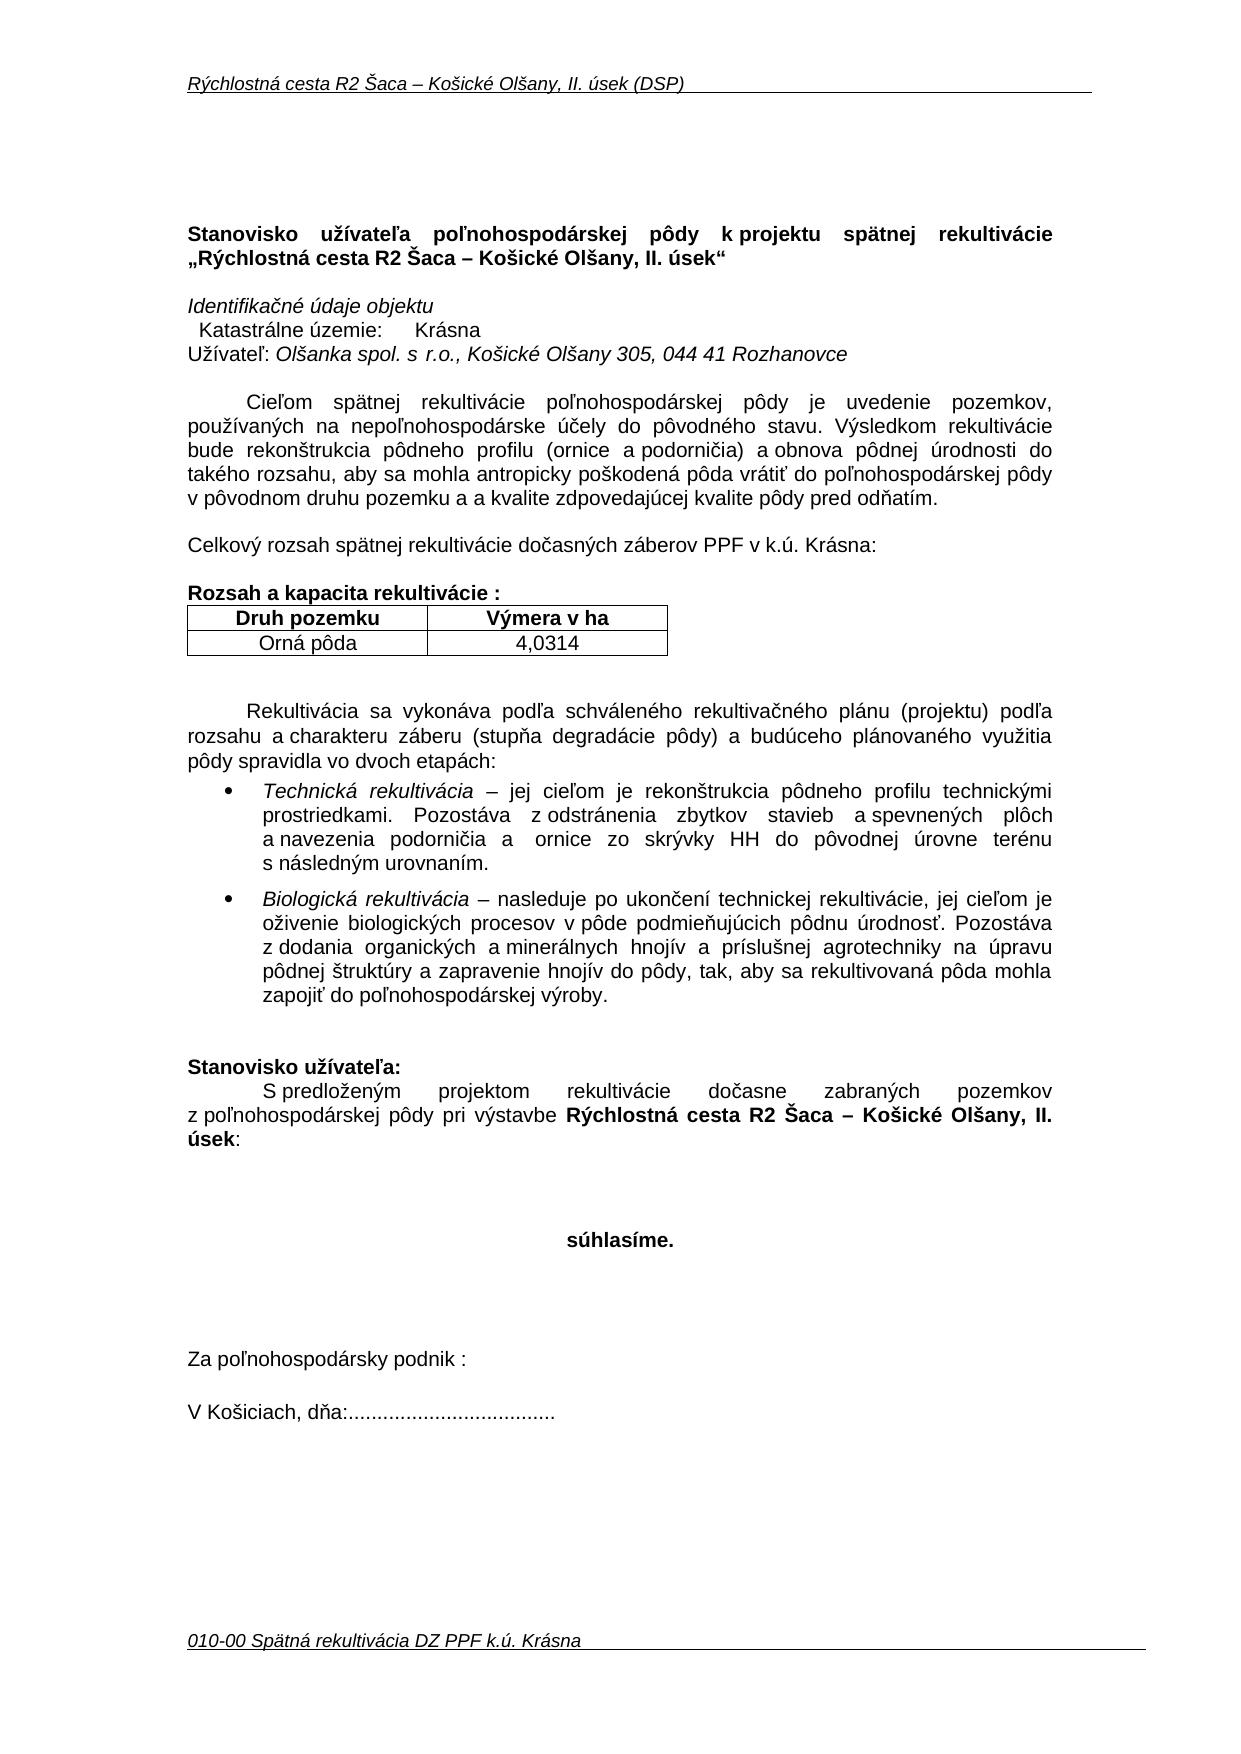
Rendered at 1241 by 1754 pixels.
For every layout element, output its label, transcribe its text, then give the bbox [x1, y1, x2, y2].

list Biologická rekultivácia – nasleduje po ukončení technickej rekultivácie, jej cieľom je oživenie biologických procesov v pôde podmieňujúcich pôdnu úrodnosť. Pozostáva z dodania organických a minerálnych hnojív a príslušnej agrotechniky na úpravu pôdnej štruktúry a zapravenie hnojív do pôdy, tak, aby sa rekultivovaná pôda mohla zapojiť do poľnohospodárskej výroby. [225, 887, 1053, 1007]
text súhlasíme. [187, 1227, 1053, 1251]
text Stanovisko užívateľa poľnohospodárskej pôdy k projektu spätnej rekultivácie „Rýchlostná cesta R2 Šaca – Košické Olšany, II. úsek“ [187, 222, 1053, 270]
text Cieľom spätnej rekultivácie poľnohospodárskej pôdy je uvedenie pozemkov, používaných na nepoľnohospodárske účely do pôvodného stavu. Výsledkom rekultivácie bude rekonštrukcia pôdneho profilu (ornice a podorničia) a obnova pôdnej úrodnosti do takého rozsahu, aby sa mohla antropicky poškodená pôda vrátiť do poľnohospodárskej pôdy v pôvodnom druhu pozemku a a kvalite zdpovedajúcej kvalite pôdy pred odňatím. [187, 389, 1053, 509]
text Užívateľ: Olšanka spol. s r.o., Košické Olšany 305, 044 41 Rozhanovce [187, 342, 1053, 366]
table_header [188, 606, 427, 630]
text Za poľnohospodársky podnik : [187, 1347, 1053, 1371]
text Identifikačné údaje objektu [187, 294, 1053, 318]
list Technická rekultivácia – jej cieľom je rekonštrukcia pôdneho profilu technickými prostriedkami. Pozostáva z odstránenia zbytkov stavieb a spevnených plôch a navezenia podorničia a ornice zo skrývky HH do pôvodnej úrovne terénu s následným urovnaním. [225, 779, 1053, 874]
text Rekultivácia sa vykonáva podľa schváleného rekultivačného plánu (projektu) podľa rozsahu a charakteru záberu (stupňa degradácie pôdy) a budúceho plánovaného využitia pôdy spravidla vo dvoch etapách: [187, 697, 1053, 772]
text V Košiciach, dňa:.................................... [187, 1400, 1053, 1424]
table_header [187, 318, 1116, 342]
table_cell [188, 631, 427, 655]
text S predloženým projektom rekultivácie dočasne zabraných pozemkov z poľnohospodárskej pôdy pri výstavbe Rýchlostná cesta R2 Šaca – Košické Olšany, II. úsek: [187, 1079, 1053, 1151]
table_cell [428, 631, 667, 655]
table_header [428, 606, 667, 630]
text Rozsah a kapacita rekultivácie : [187, 581, 1053, 605]
text Stanovisko užívateľa: [187, 1055, 1053, 1079]
text Celkový rozsah spätnej rekultivácie dočasných záberov PPF v k.ú. Krásna: [187, 533, 1053, 557]
